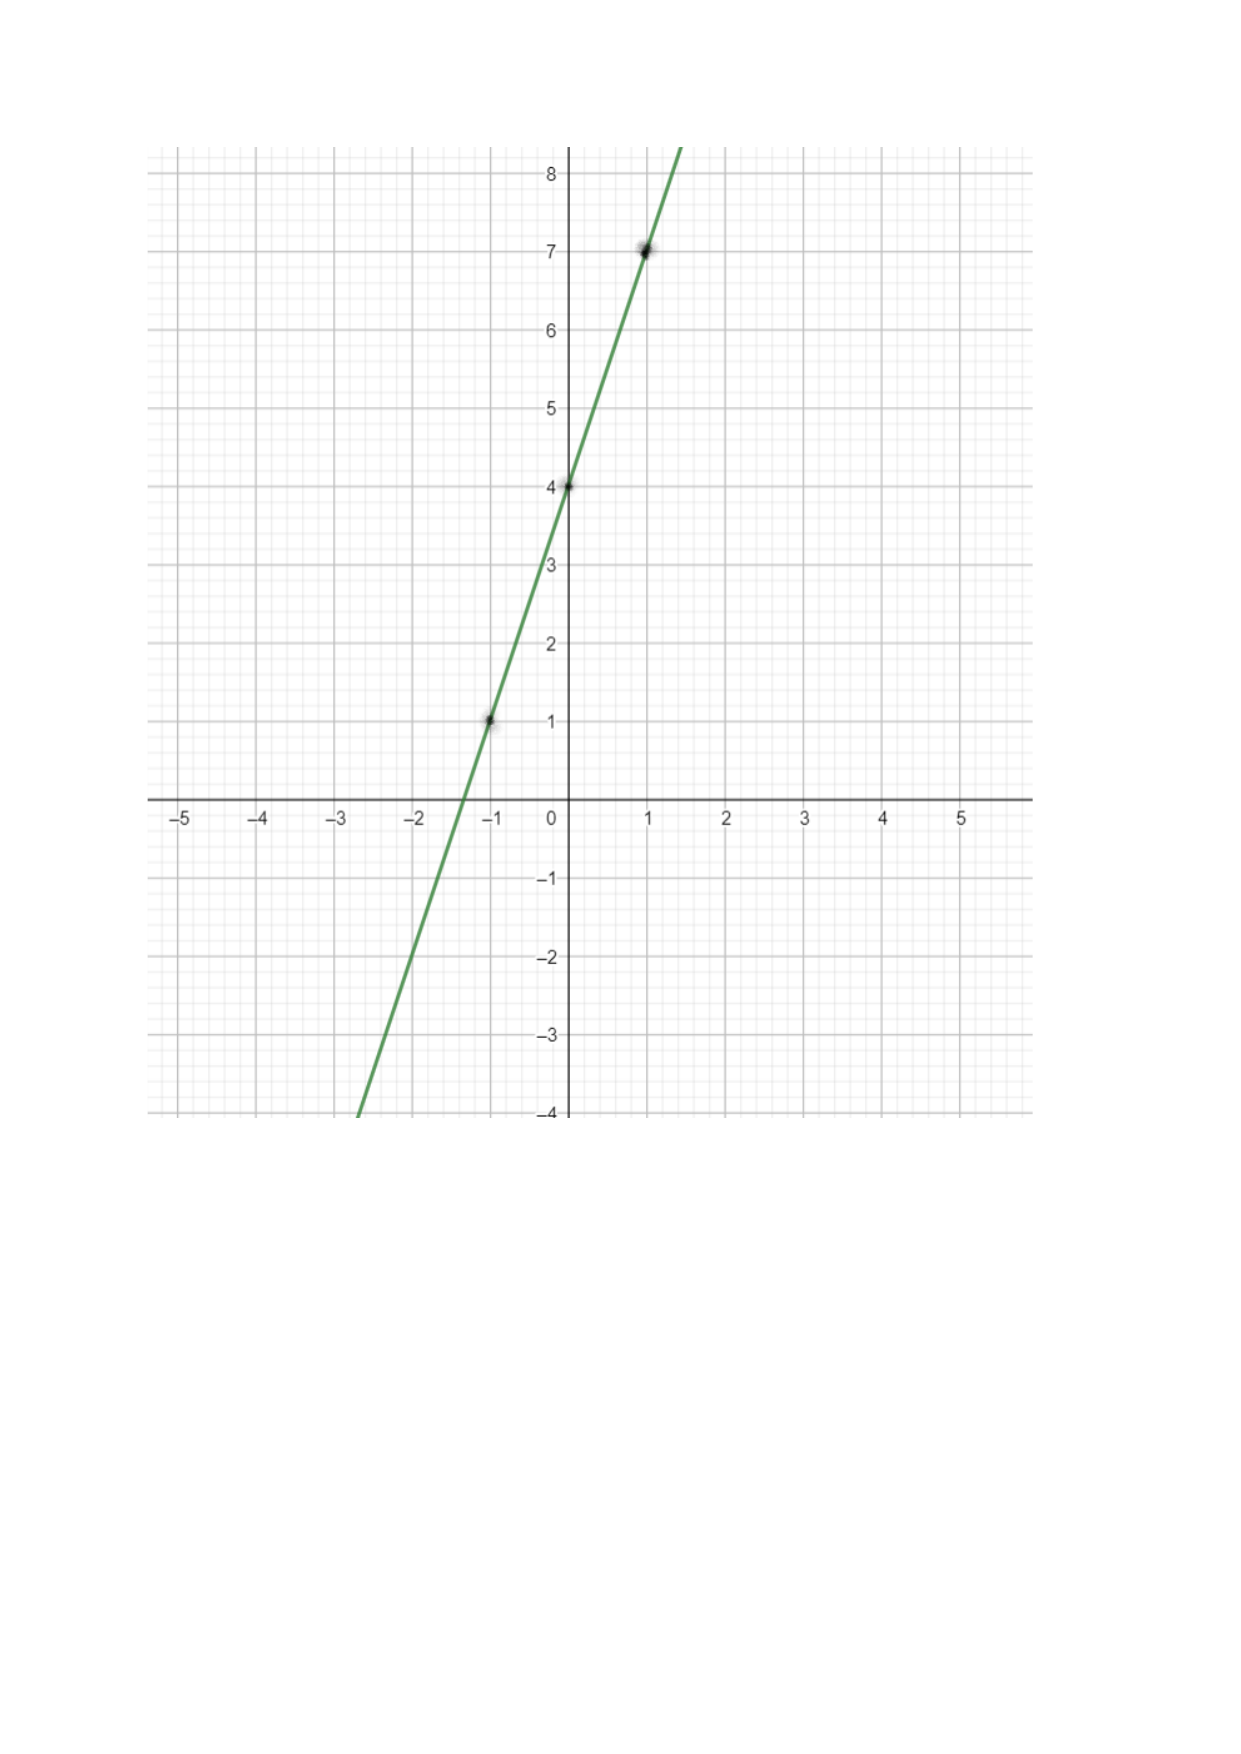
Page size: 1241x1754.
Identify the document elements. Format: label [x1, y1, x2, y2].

picture [147, 147, 1033, 1118]
